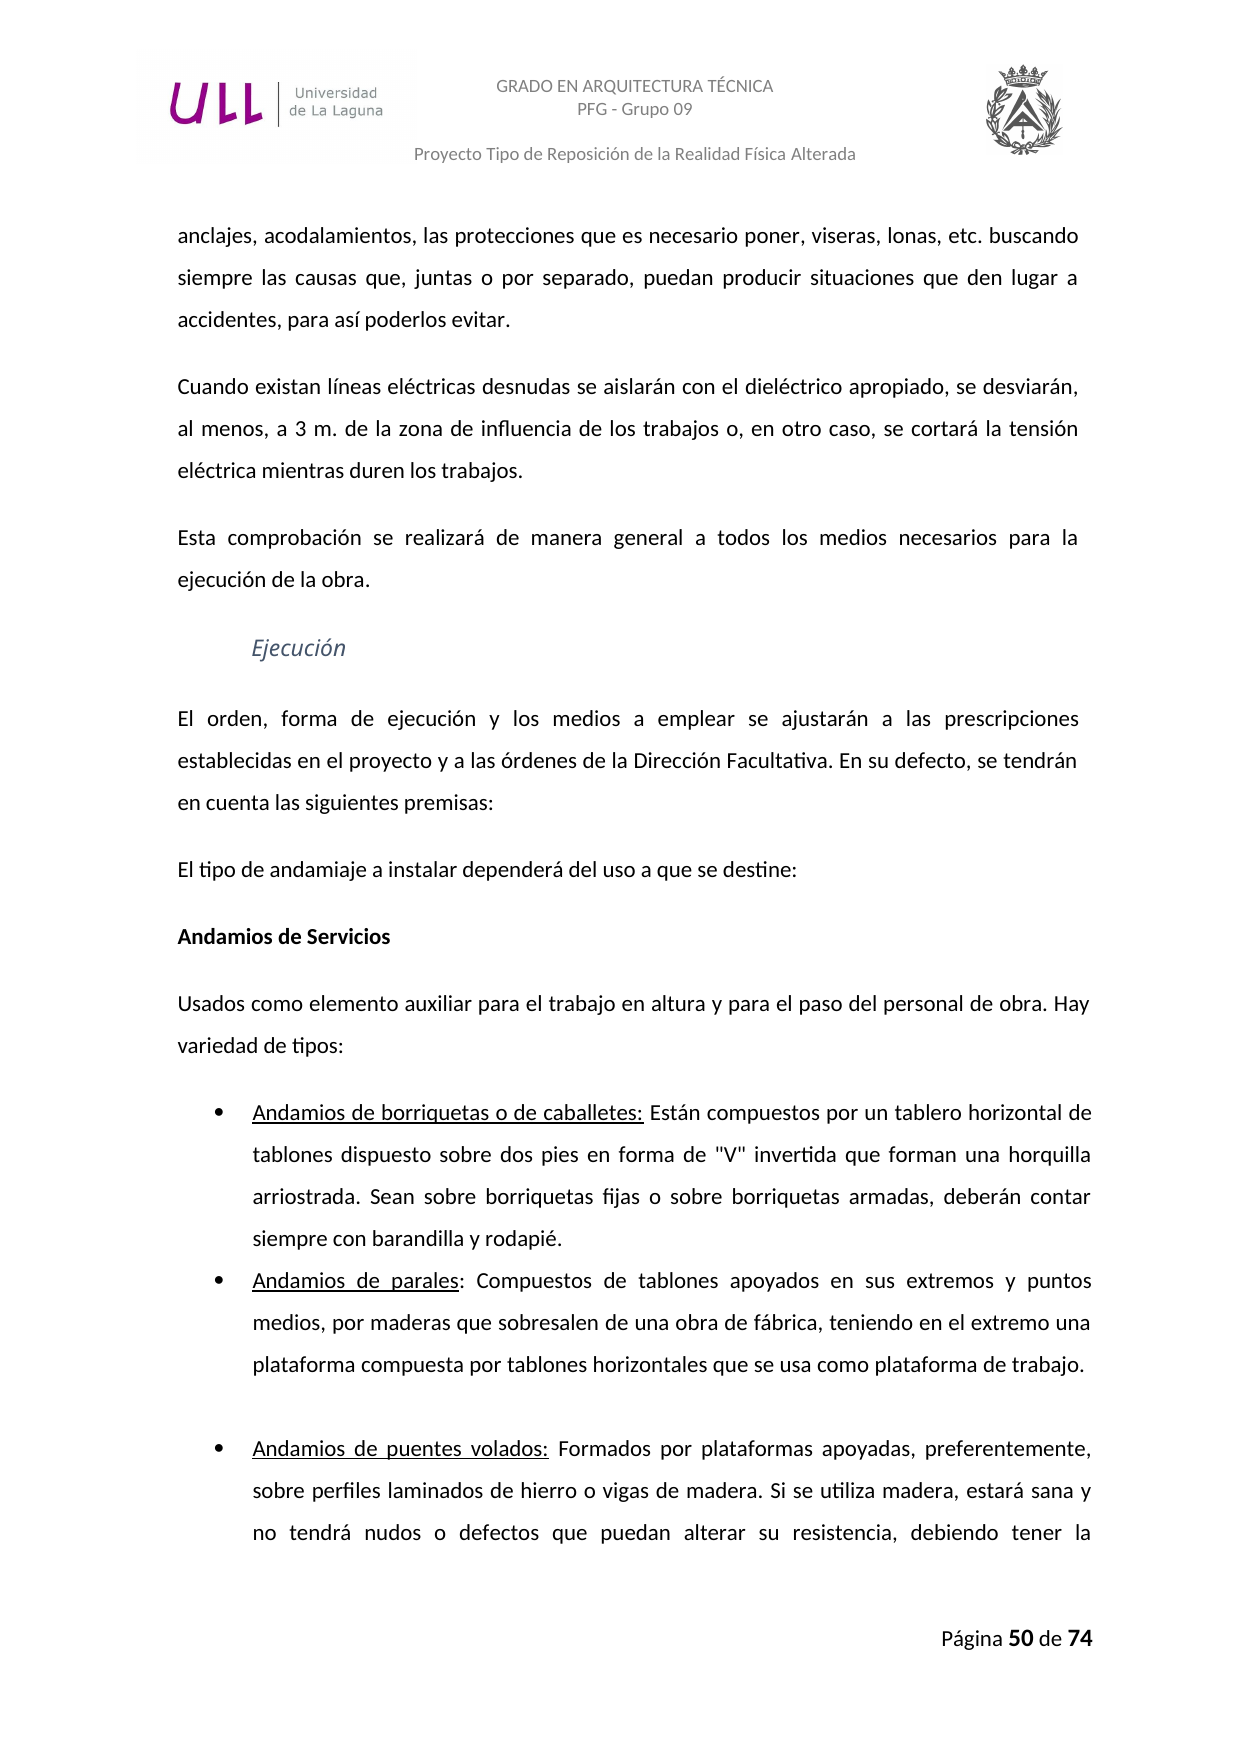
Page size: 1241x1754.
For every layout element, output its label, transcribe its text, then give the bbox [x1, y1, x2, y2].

text Andamios de Servicios [177, 922, 1092, 950]
picture [986, 64, 1063, 155]
text El orden, forma de ejecución y los medios a emplear se ajustarán a las prescripciones establecidas en el proyecto y a las órdenes de la Dirección Facultativa. En su defecto, se tendrán en cuenta las siguientes premisas: [177, 704, 1080, 816]
text Cuando existan líneas eléctricas desnudas se aislarán con el dieléctrico apropiado, se desviarán, al menos, a 3 m. de la zona de influencia de los trabajos o, en otro caso, se cortará la tensión eléctrica mientras duren los trabajos. [177, 372, 1080, 484]
text Usados como elemento auxiliar para el trabajo en altura y para el paso del personal de obra. Hay variedad de tipos: [177, 989, 1092, 1059]
picture [135, 49, 417, 164]
text Ejecución [177, 632, 1092, 663]
text El tipo de andamiaje a instalar dependerá del uso a que se destine: [177, 855, 1092, 883]
list Andamios de parales: Compuestos de tablones apoyados en sus extremos y puntos medios, por maderas que sobresalen de una obra de fábrica, teniendo en el extremo una plataforma compuesta por tablones horizontales que se usa como plataforma de trabajo. [215, 1266, 1092, 1420]
list Andamios de borriquetas o de caballetes: Están compuestos por un tablero horizontal de tablones dispuesto sobre dos pies en forma de "V" invertida que forman una horquilla arriostrada. Sean sobre borriquetas fijas o sobre borriquetas armadas, deberán contar siempre con barandilla y rodapié. [215, 1098, 1092, 1252]
text Esta comprobación se realizará de manera general a todos los medios necesarios para la ejecución de la obra. [177, 523, 1080, 593]
